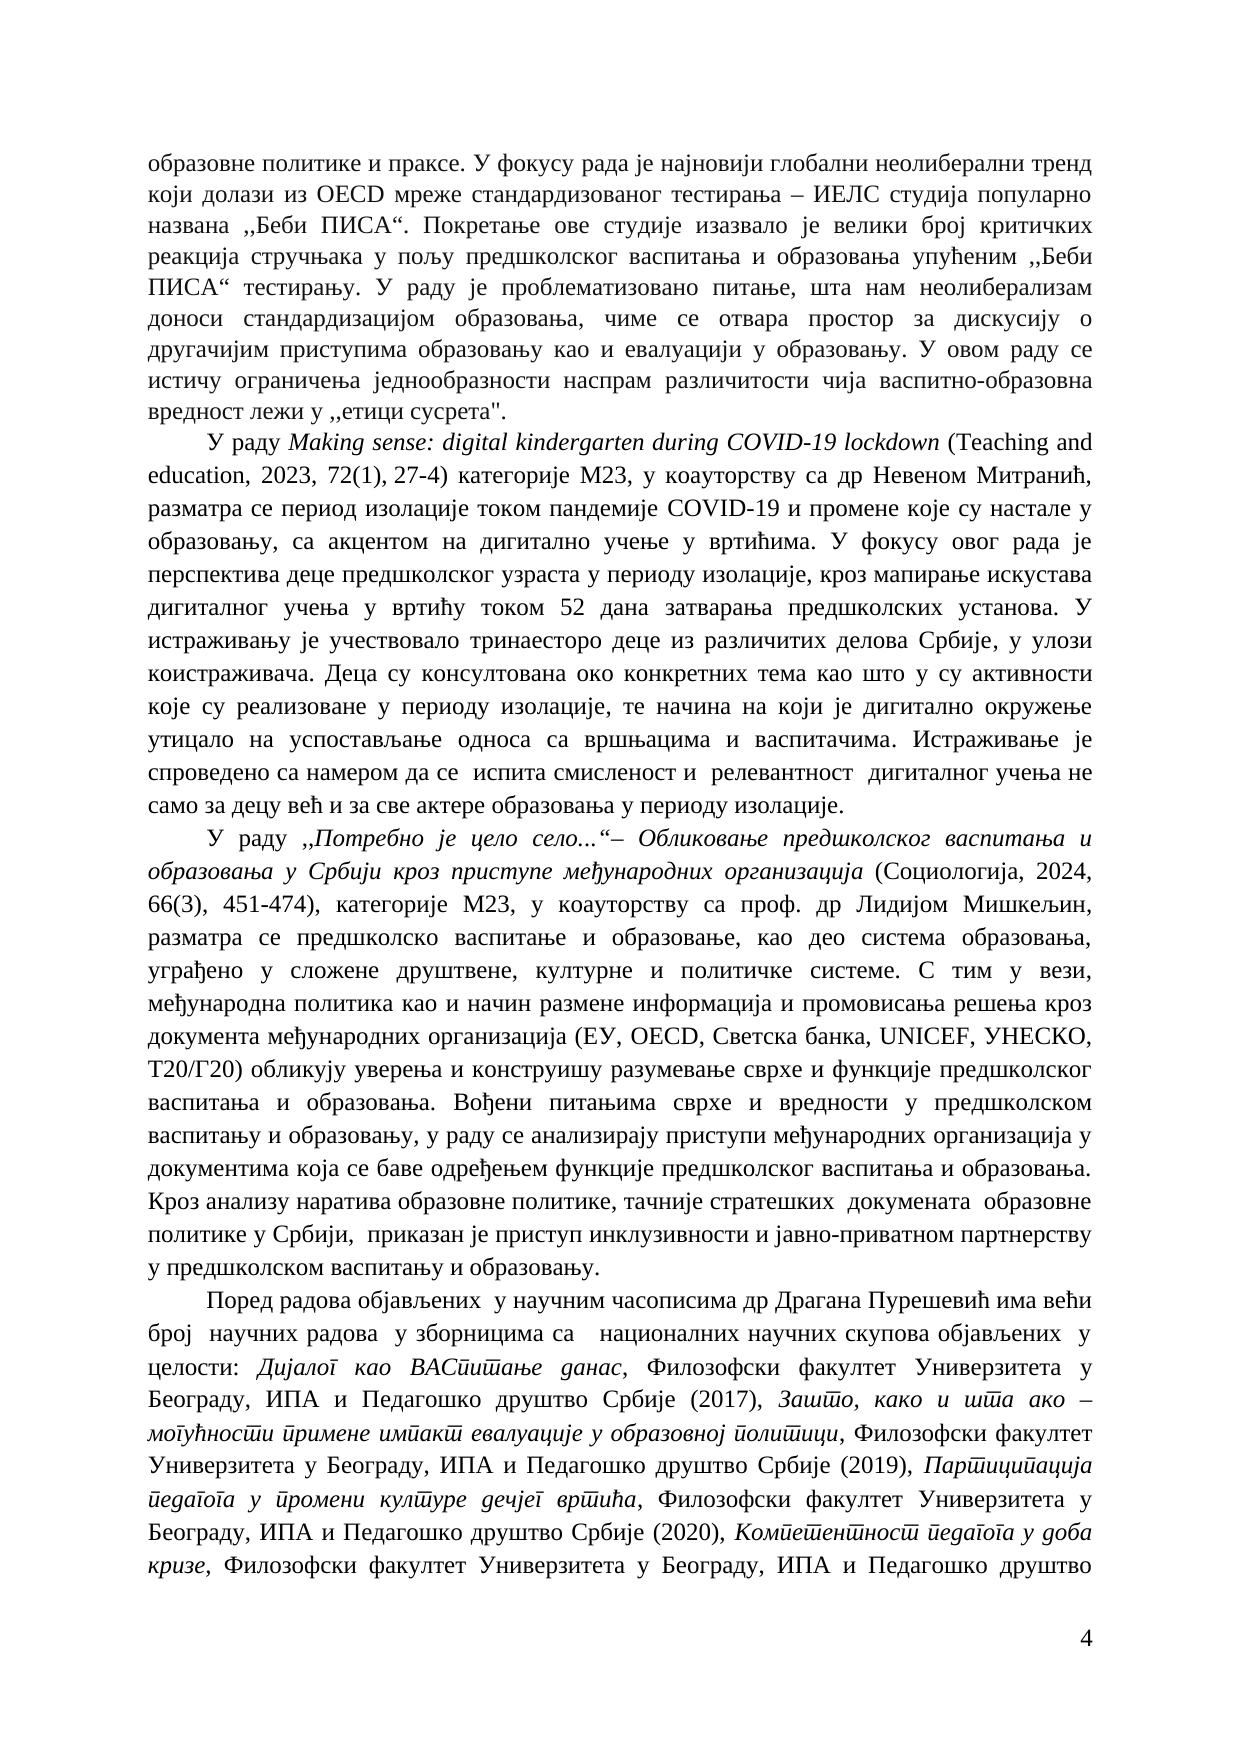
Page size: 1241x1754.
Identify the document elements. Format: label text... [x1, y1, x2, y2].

text У раду ,,Потребно је цело село...“– Обликовање предшколског васпитања и образовања у Србији кроз приступе међународних организација (Социологија, 2024, 66(3), 451-474), категорије М23, у коауторству са проф. др Лидијом Мишкељин, разматра се предшколско васпитање и образовање, као део система образовања, уграђено у сложене друштвене, културне и политичке системе. С тим у вези, међународна политика као и начин размене информација и промовисања решења кроз документа међународних организација (ЕУ, OECD, Светска банка, UNICEF, УНЕСКО, Т20/Г20) обликују уверења и конструишу разумевање сврхе и функције предшколског васпитања и образовања. Вођени питањима сврхе и вредности у предшколском васпитању и образовању, у раду се анализирају приступи међународних организација у документима која се баве одређењем функције предшколског васпитања и образовања. Кроз анализу наратива образовне политике, тачније стратешких докумената образовне политике у Србији, приказан је приступ инклузивности и јавно-приватном партнерству у предшколском васпитању и образовању. [148, 823, 1093, 1281]
text У раду Making sense: digital kindergarten during COVID-19 lockdown (Teaching and education, 2023, 72(1), 27-4) категорије М23, у коауторству са др Невеном Митранић, разматра се период изолације током пандемије COVID-19 и промене које су настале у образовању, са акцентом на дигитално учење у вртићима. У фокусу овог рада је перспектива деце предшколског узраста у периоду изолације, кроз мапирање искустава дигиталног учења у вртићу током 52 дана затварања предшколских установа. У истраживању је учествовало тринаесторо деце из различитих делова Србије, у улози коистраживача. Деца су консултована око конкретних тема као што у су активности које су реализоване у периоду изолације, те начина на који је дигитално окружење утицало на успостављање односа са вршњацима и васпитачима. Истраживање је спроведено са намером да се испита смисленост и релевантност дигиталног учења не само за децу већ и за све актере образовања у периоду изолације. [148, 427, 1093, 819]
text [148, 1286, 1093, 1578]
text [148, 238, 1093, 365]
